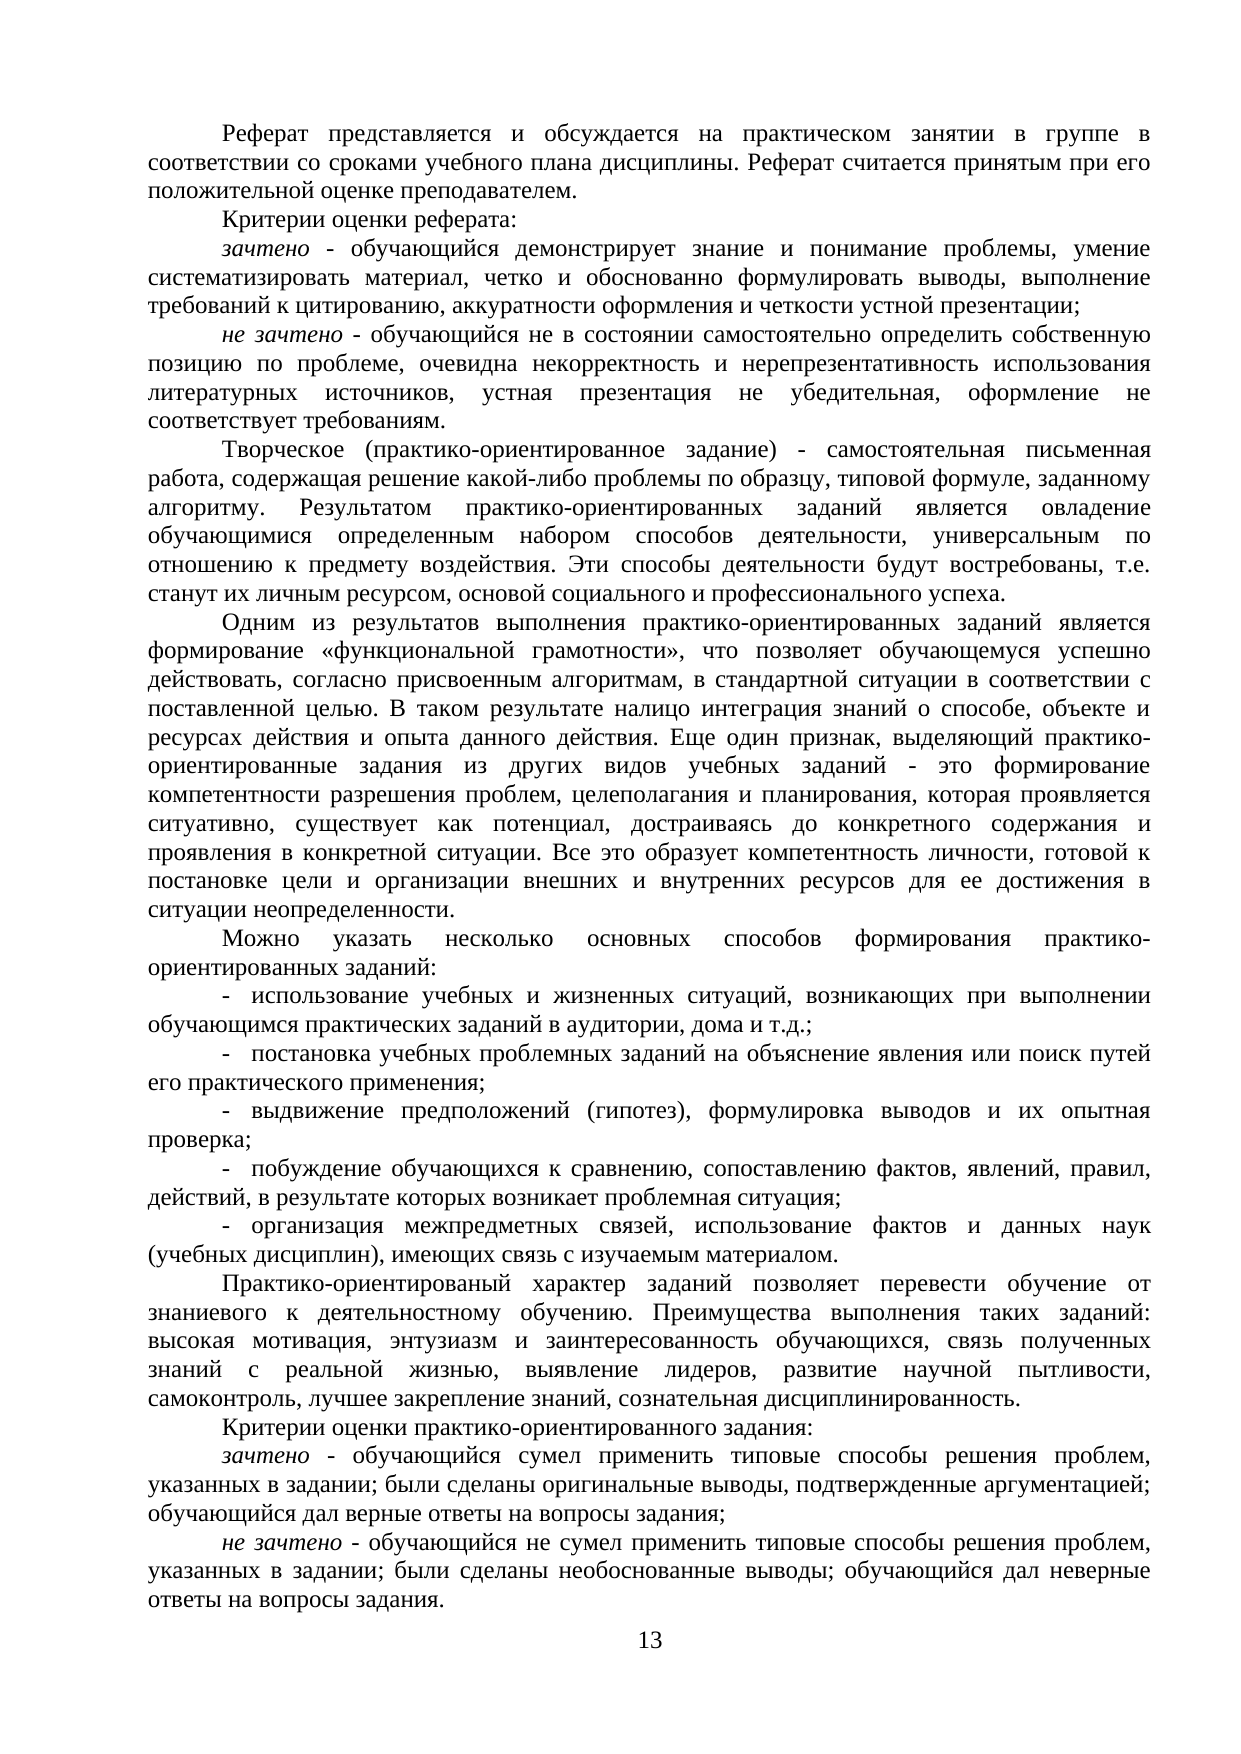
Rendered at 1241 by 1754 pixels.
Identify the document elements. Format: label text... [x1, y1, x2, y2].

text - постановка учебных проблемных заданий на объяснение явления или поиск путей его практического применения; [148, 1038, 1152, 1096]
text зачтено - обучающийся демонстрирует знание и понимание проблемы, умение систематизировать материал, четко и обоснованно формулировать выводы, выполнение требований к цитированию, аккуратности оформления и четкости устной презентации; [148, 233, 1152, 319]
text Критерии оценки практико-ориентированного задания: [148, 1412, 1152, 1441]
text зачтено - обучающийся сумел применить типовые способы решения проблем, указанных в задании; были сделаны оригинальные выводы, подтвержденные аргументацией; обучающийся дал верные ответы на вопросы задания; [148, 1441, 1152, 1527]
text Одним из результатов выполнения практико-ориентированных заданий является формирование «функциональной грамотности», что позволяет обучающемуся успешно действовать, согласно присвоенным алгоритмам, в стандартной ситуации в соответствии с поставленной целью. В таком результате налицо интеграция знаний о способе, объекте и ресурсах действия и опыта данного действия. Еще один признак, выделяющий практико-ориентированные задания из других видов учебных заданий - это формирование компетентности разрешения проблем, целеполагания и планирования, которая проявляется ситуативно, существует как потенциал, достраиваясь до конкретного содержания и проявления в конкретной ситуации. Все это образует компетентность личности, готовой к постановке цели и организации внешних и внутренних ресурсов для ее достижения в ситуации неопределенности. [148, 607, 1152, 923]
text Творческое (практико-ориентированное задание) - самостоятельная письменная работа, содержащая решение какой-либо проблемы по образцу, типовой формуле, заданному алгоритму. Результатом практико-ориентированных заданий является овладение обучающимися определенным набором способов деятельности, универсальным по отношению к предмету воздействия. Эти способы деятельности будут востребованы, т.е. станут их личным ресурсом, основой социального и профессионального успеха. [148, 434, 1152, 607]
text не зачтено - обучающийся не сумел применить типовые способы решения проблем, указанных в задании; были сделаны необоснованные выводы; обучающийся дал неверные ответы на вопросы задания. [148, 1527, 1152, 1613]
text - побуждение обучающихся к сравнению, сопоставлению фактов, явлений, правил, действий, в результате которых возникает проблемная ситуация; [148, 1153, 1152, 1211]
text не зачтено - обучающийся не в состоянии самостоятельно определить собственную позицию по проблеме, очевидна некорректность и нерепрезентативность использования литературных источников, устная презентация не убедительная, оформление не соответствует требованиям. [148, 319, 1152, 434]
text - организация межпредметных связей, использование фактов и данных наук (учебных дисциплин), имеющих связь с изучаемым материалом. [148, 1211, 1152, 1268]
text Критерии оценки реферата: [148, 204, 1152, 233]
text - выдвижение предположений (гипотез), формулировка выводов и их опытная проверка; [148, 1096, 1152, 1153]
text - использование учебных и жизненных ситуаций, возникающих при выполнении обучающимся практических заданий в аудитории, дома и т.д.; [148, 981, 1152, 1038]
text Практико-ориентированый характер заданий позволяет перевести обучение от знаниевого к деятельностному обучению. Преимущества выполнения таких заданий: высокая мотивация, энтузиазм и заинтересованность обучающихся, связь полученных знаний с реальной жизнью, выявление лидеров, развитие научной пытливости, самоконтроль, лучшее закрепление знаний, сознательная дисциплинированность. [148, 1268, 1152, 1412]
text Можно указать несколько основных способов формирования практико-ориентированных заданий: [148, 923, 1152, 981]
text Реферат представляется и обсуждается на практическом занятии в группе в соответствии со сроками учебного плана дисциплины. Реферат считается принятым при его положительной оценке преподавателем. [148, 118, 1152, 204]
